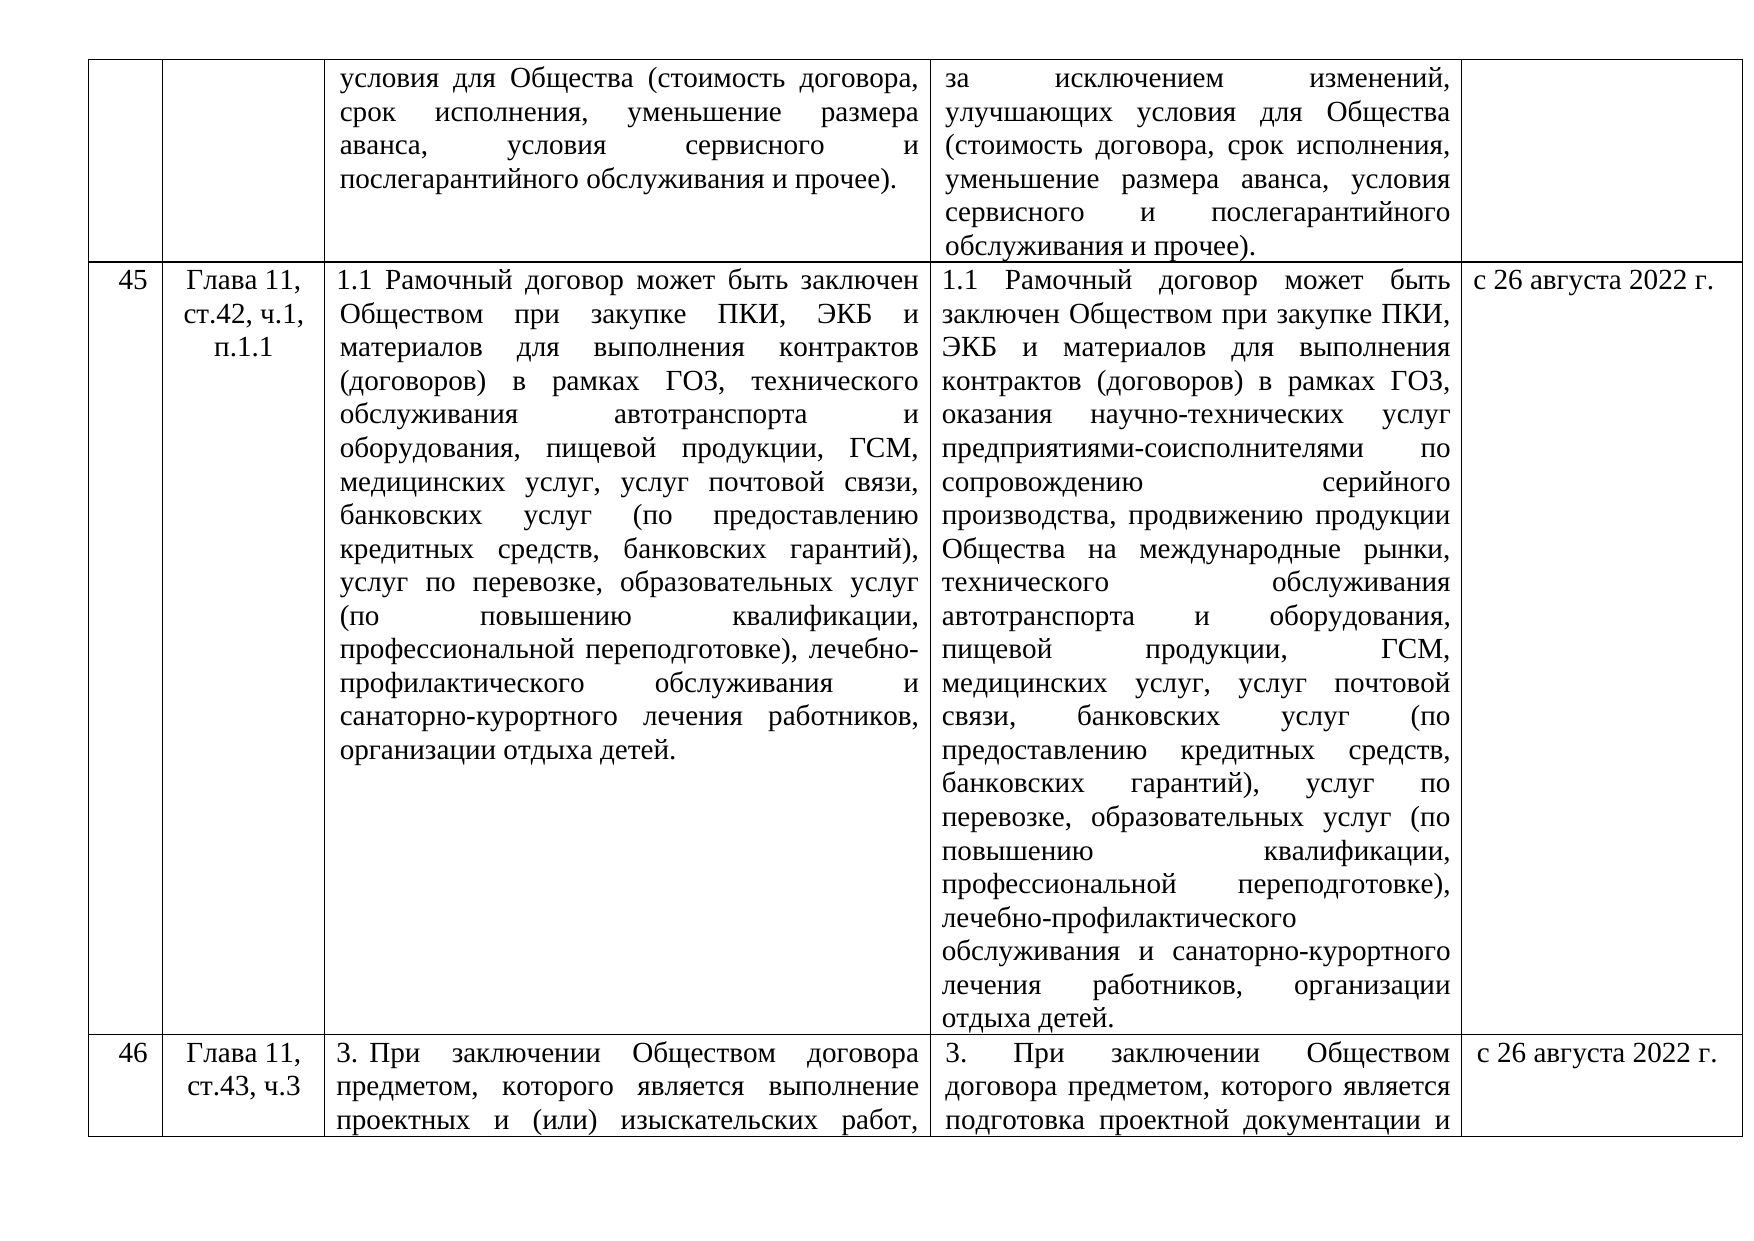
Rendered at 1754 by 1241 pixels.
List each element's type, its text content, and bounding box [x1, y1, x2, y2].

table_cell с 26 августа 2022 г. [1462, 263, 1742, 1034]
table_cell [1462, 60, 1742, 261]
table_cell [325, 1035, 930, 1136]
table_cell 45 [89, 263, 162, 1034]
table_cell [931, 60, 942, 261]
table_cell Глава 11, ст.42, ч.1, п.1.1 [163, 263, 324, 1034]
table_cell 44 [89, 60, 162, 261]
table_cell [931, 1035, 1461, 1136]
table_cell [1462, 1035, 1742, 1136]
table_cell 1.1 Рамочный договор может быть заключен Обществом при закупке ПКИ, ЭКБ и материалов для выполнения контрактов (договоров) в рамках ГОЗ, оказания научно-технических услуг предприятиями-соисполнителями по сопровождению серийного производства, продвижению продукции Общества на международные рынки, технического обслуживания автотранспорта и оборудования, пищевой продукции, ГСМ, медицинских услуг, услуг почтовой связи, банковских услуг (по предоставлению кредитных средств, банковских гарантий), услуг по перевозке, образовательных услуг (по повышению квалификации, профессиональной переподготовке), лечебно-профилактического обслуживания и санаторно-курортного лечения работников, организации отдыха детей. [931, 263, 1461, 1034]
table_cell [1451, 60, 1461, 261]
table_cell 1.1 Рамочный договор может быть заключен Обществом при закупке ПКИ, ЭКБ и материалов для выполнения контрактов (договоров) в рамках ГОЗ, технического обслуживания автотранспорта и оборудования, пищевой продукции, ГСМ, медицинских услуг, услуг почтовой связи, банковских услуг (по предоставлению кредитных средств, банковских гарантий), услуг по перевозке, образовательных услуг (по повышению квалификации, профессиональной переподготовке), лечебно-профилактического обслуживания и санаторно-курортного лечения работников, организации отдыха детей. [325, 263, 930, 1034]
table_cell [163, 60, 324, 261]
table_cell 46 [89, 1035, 162, 1136]
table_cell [163, 1035, 324, 1136]
